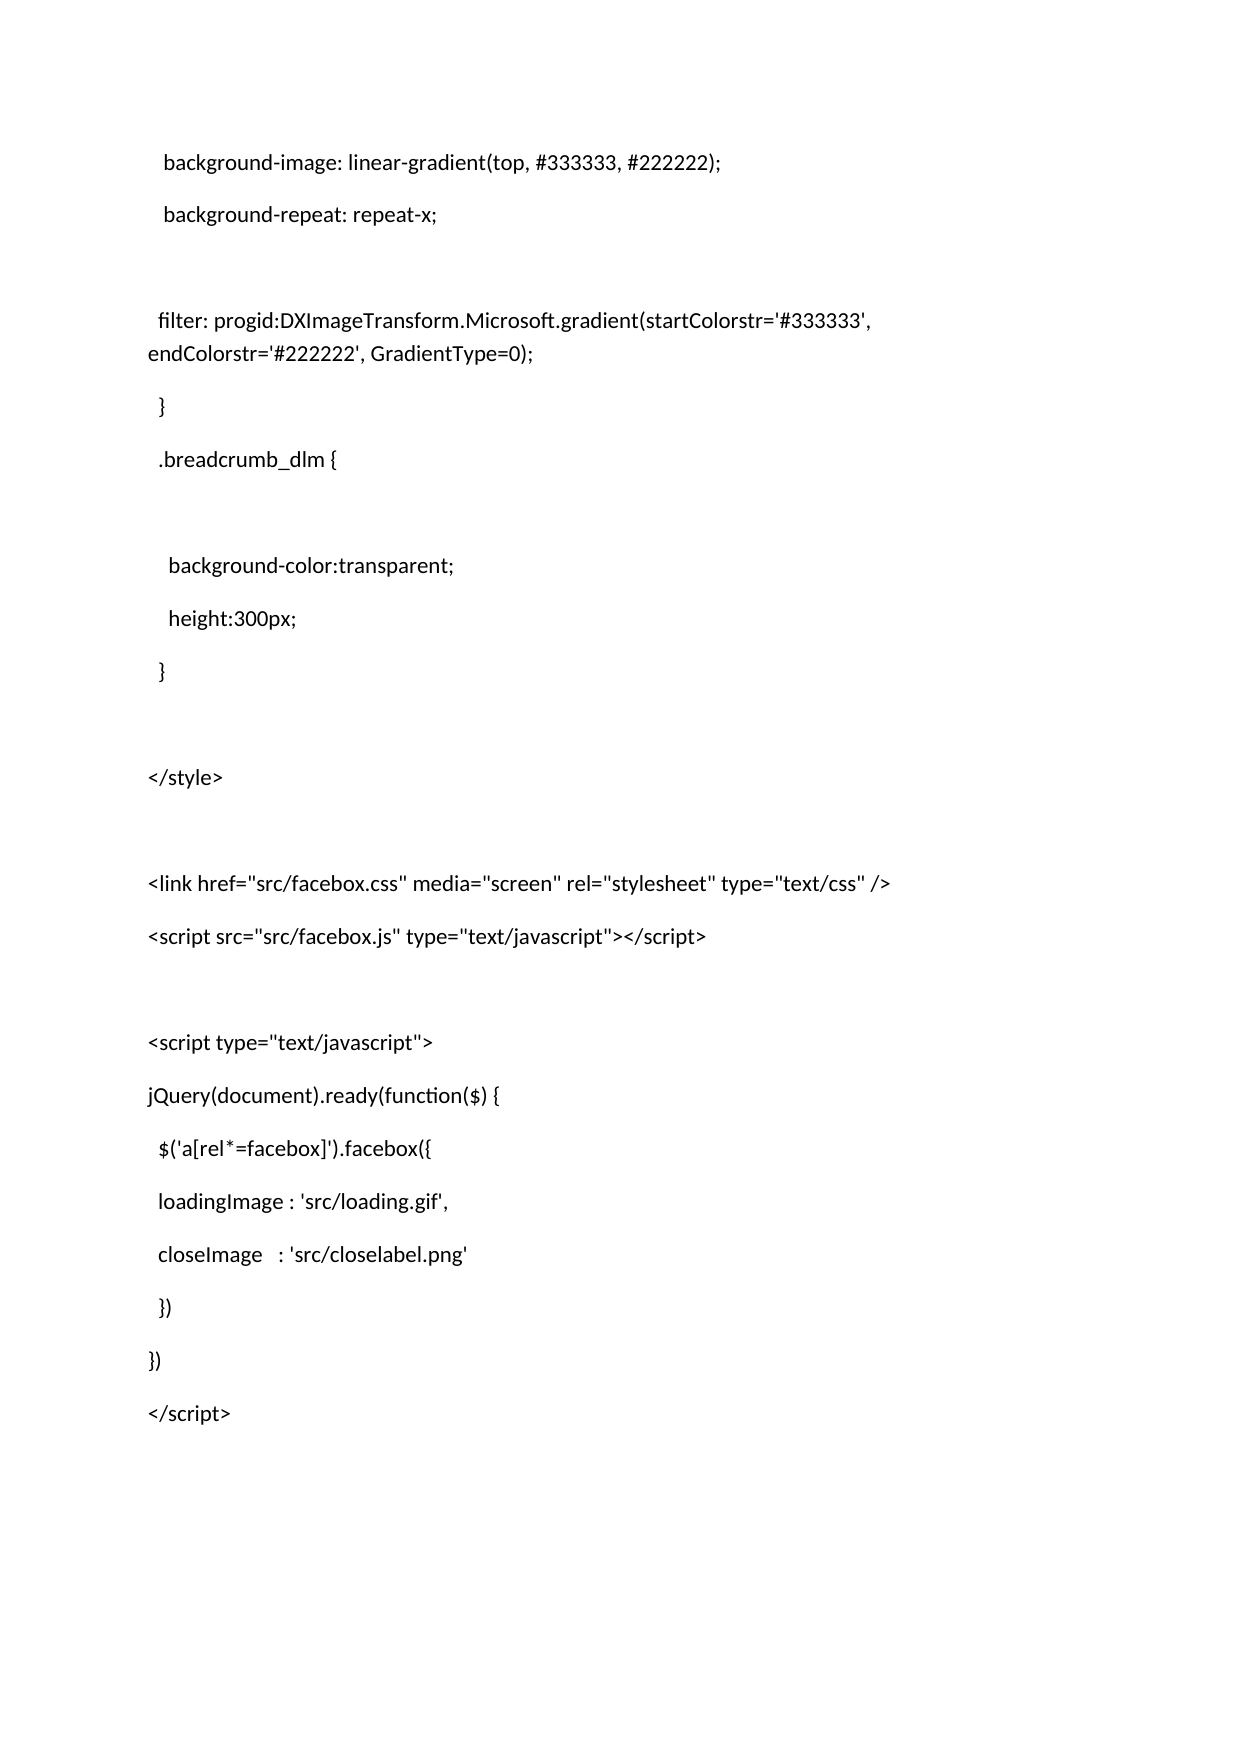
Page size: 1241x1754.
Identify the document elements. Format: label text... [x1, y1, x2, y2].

text <link href="src/facebox.css" media="screen" rel="stylesheet" type="text/css" /> [148, 869, 1093, 897]
text </style> [148, 763, 1093, 791]
text jQuery(document).ready(function($) { [148, 1081, 1093, 1109]
text background-repeat: repeat-x; [148, 201, 1093, 229]
text closeImage : 'src/closelabel.png' [148, 1240, 1093, 1268]
text filter: progid:DXImageTransform.Microsoft.gradient(startColorstr='#333333', endColorstr='#222222', GradientType=0); [148, 307, 1093, 367]
text } [148, 392, 1093, 420]
text .breadcrumb_dlm { [148, 445, 1093, 473]
text loadingImage : 'src/loading.gif', [148, 1187, 1093, 1215]
text <script src="src/facebox.js" type="text/javascript"></script> [148, 922, 1093, 950]
text }) [148, 1293, 1093, 1321]
text background-color:transparent; [148, 551, 1093, 579]
text }) [148, 1346, 1093, 1374]
text } [148, 657, 1093, 685]
text $('a[rel*=facebox]').facebox({ [148, 1134, 1093, 1162]
text background-image: linear-gradient(top, #333333, #222222); [148, 148, 1093, 176]
text height:300px; [148, 604, 1093, 632]
text </script> [148, 1399, 1093, 1427]
text <script type="text/javascript"> [148, 1028, 1093, 1056]
